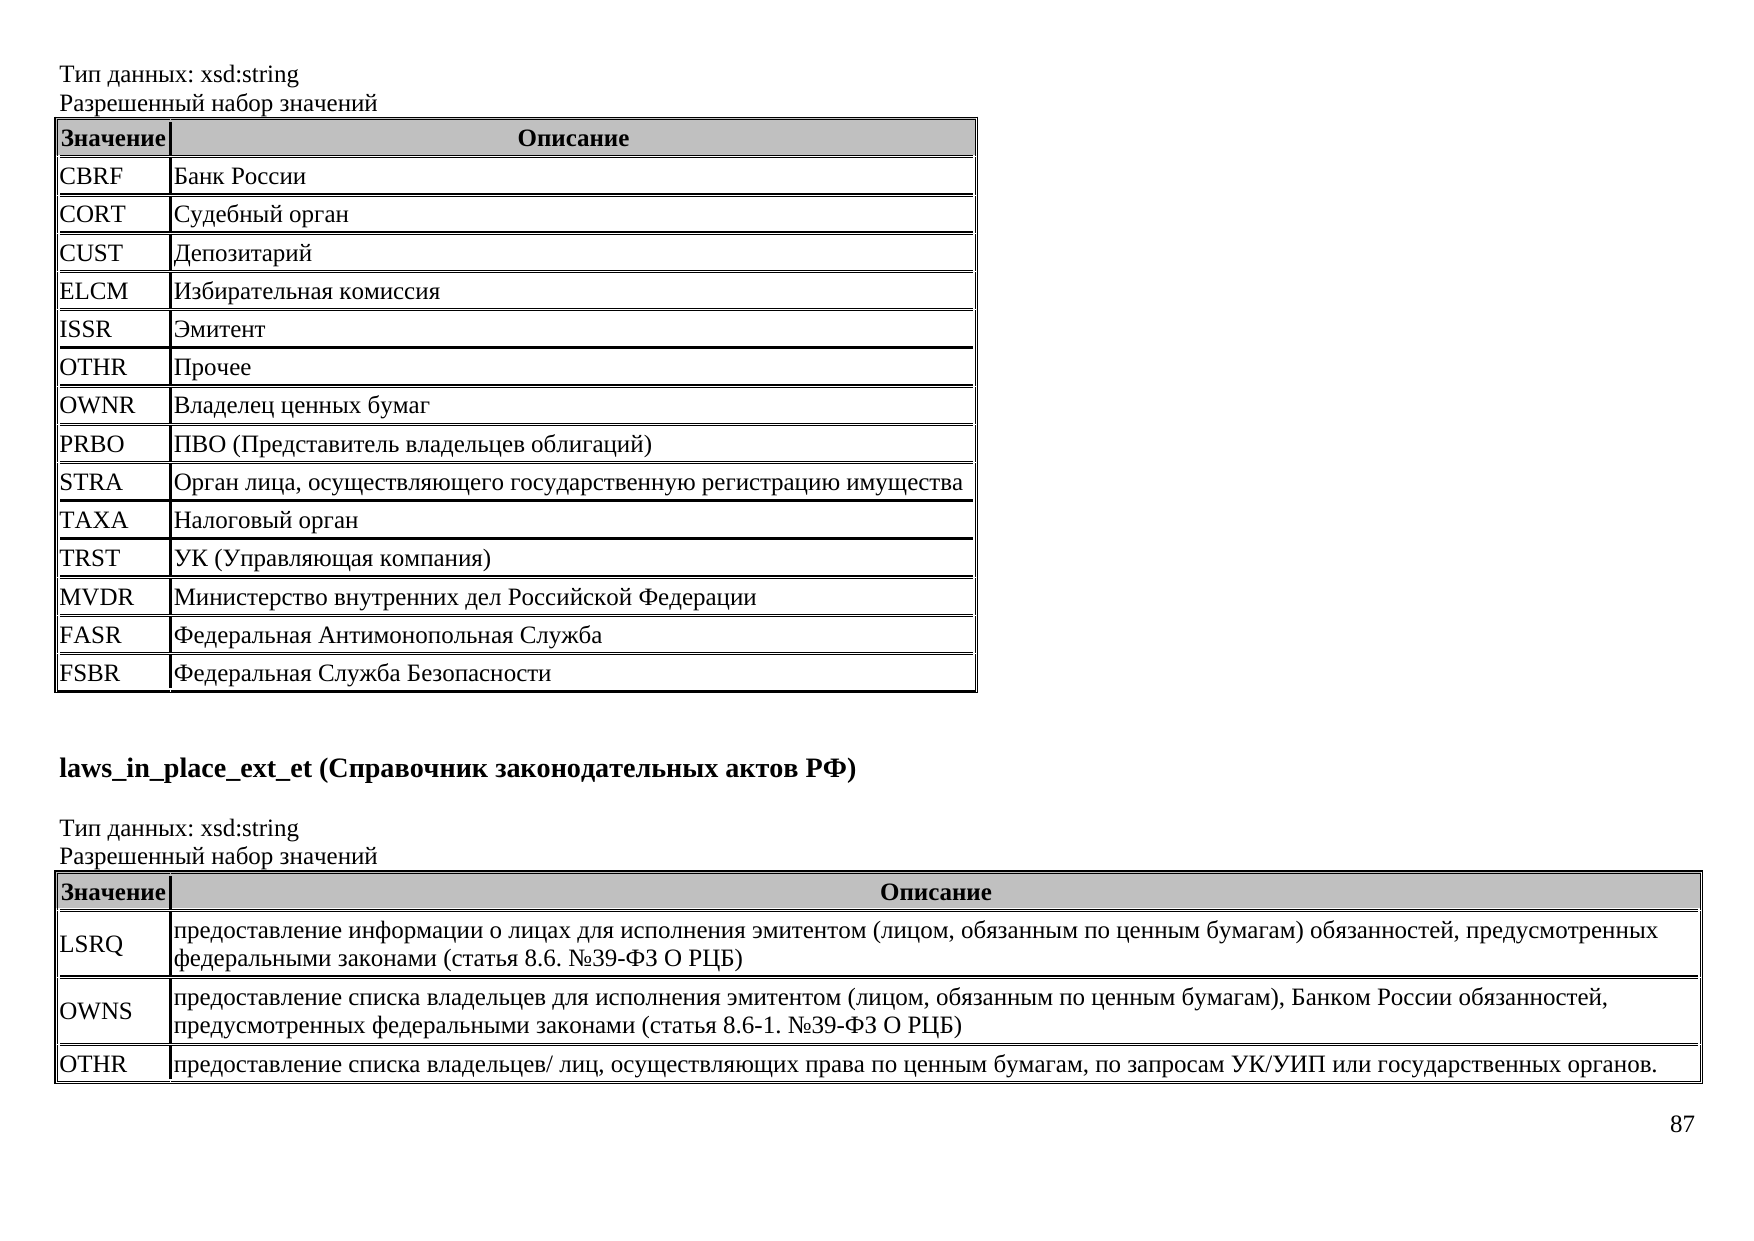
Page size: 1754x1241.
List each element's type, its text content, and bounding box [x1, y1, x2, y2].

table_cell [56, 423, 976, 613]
text Тип данных: xsd:string Разрешенный набор значений [59, 59, 1695, 117]
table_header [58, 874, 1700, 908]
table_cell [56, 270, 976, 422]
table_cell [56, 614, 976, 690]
subtitle laws_in_place_ext_et (Справочник законодательных актов РФ) [59, 751, 1695, 783]
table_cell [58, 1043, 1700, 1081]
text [59, 813, 1695, 870]
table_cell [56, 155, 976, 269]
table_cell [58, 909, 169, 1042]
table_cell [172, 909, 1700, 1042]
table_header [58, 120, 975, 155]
